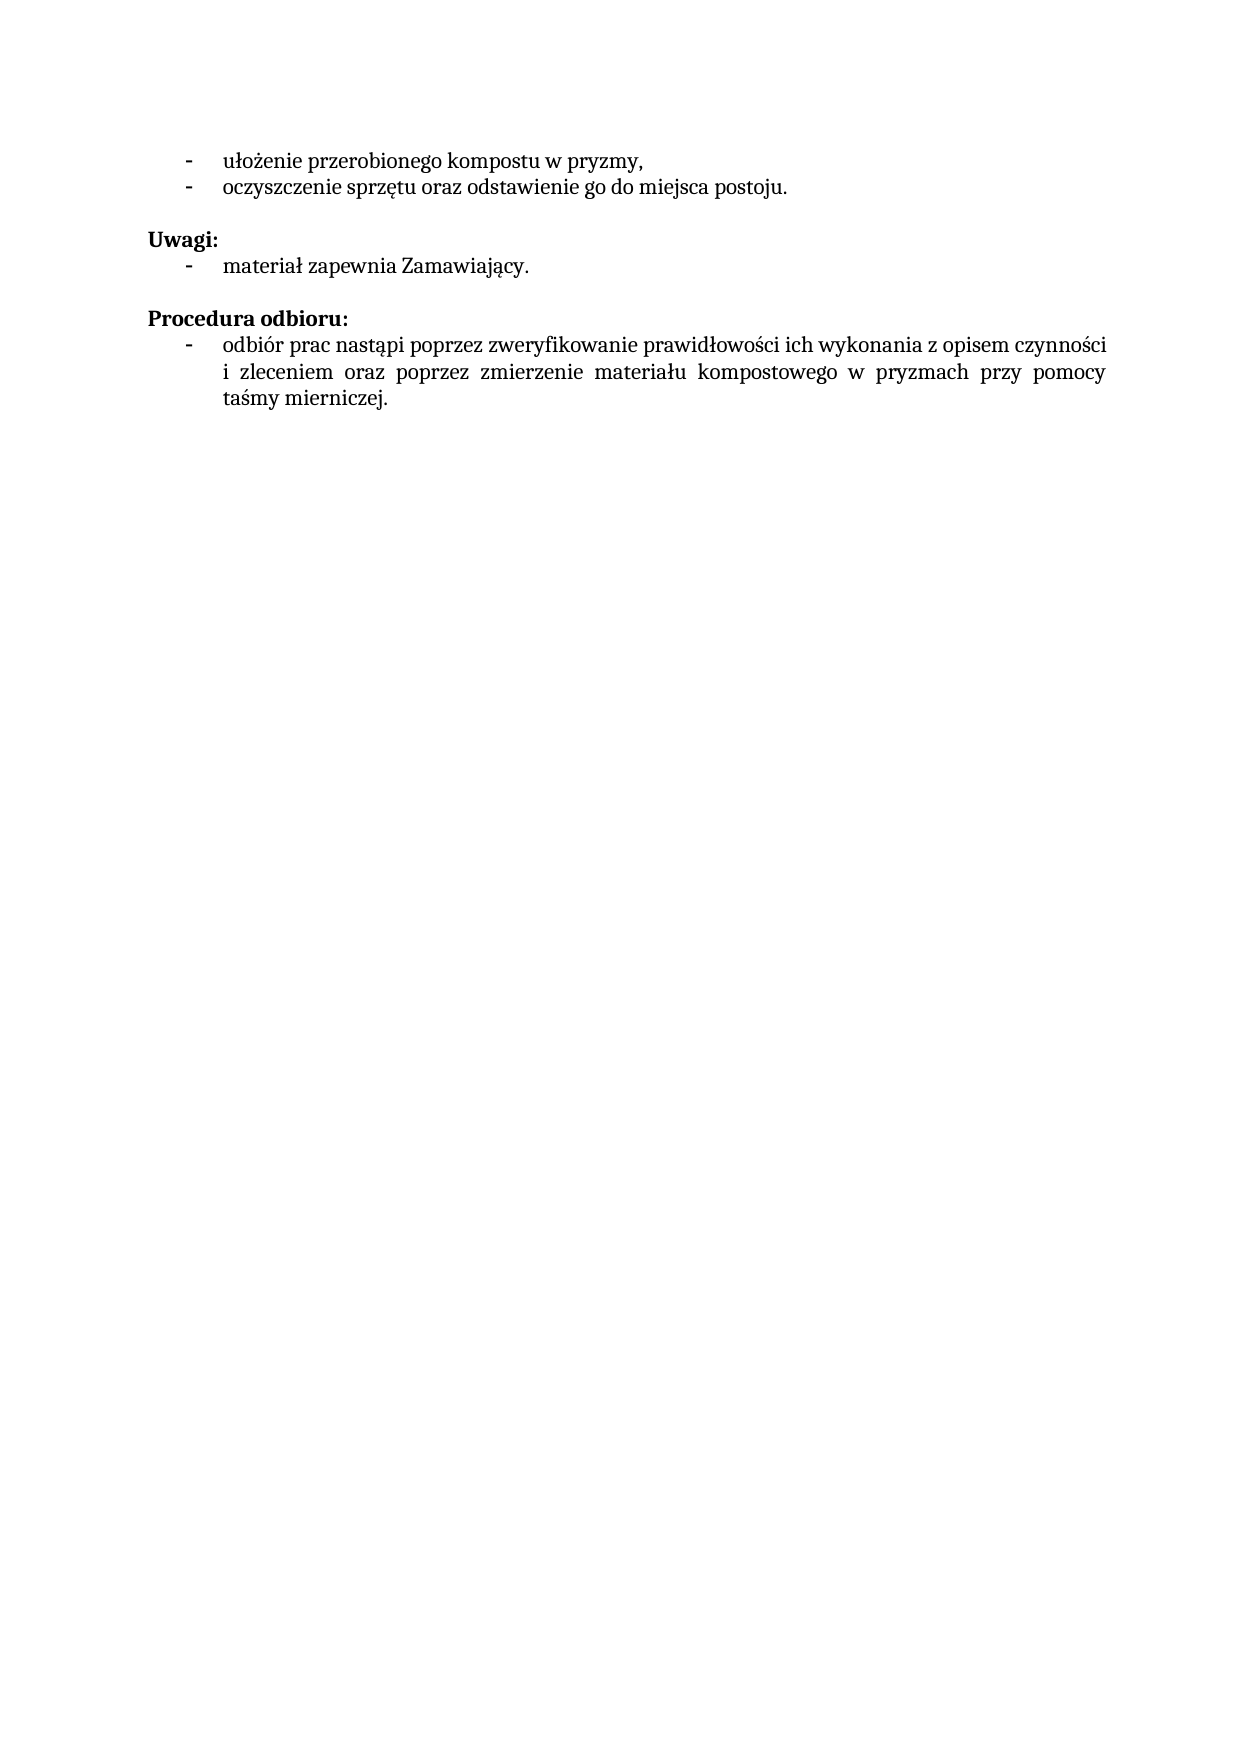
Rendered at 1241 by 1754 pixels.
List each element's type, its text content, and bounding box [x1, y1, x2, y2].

list oczyszczenie sprzętu oraz odstawienie go do miejsca postoju. [185, 174, 1107, 200]
text Uwagi: [148, 227, 1107, 253]
text Procedura odbioru: [148, 306, 1107, 332]
list materiał zapewnia Zamawiający. [185, 253, 1107, 279]
list odbiór prac nastąpi poprzez zweryfikowanie prawidłowości ich wykonania z opisem czynności i zleceniem oraz poprzez zmierzenie materiału kompostowego w pryzmach przy pomocy taśmy mierniczej. [185, 332, 1107, 411]
list ułożenie przerobionego kompostu w pryzmy, [185, 148, 1107, 174]
